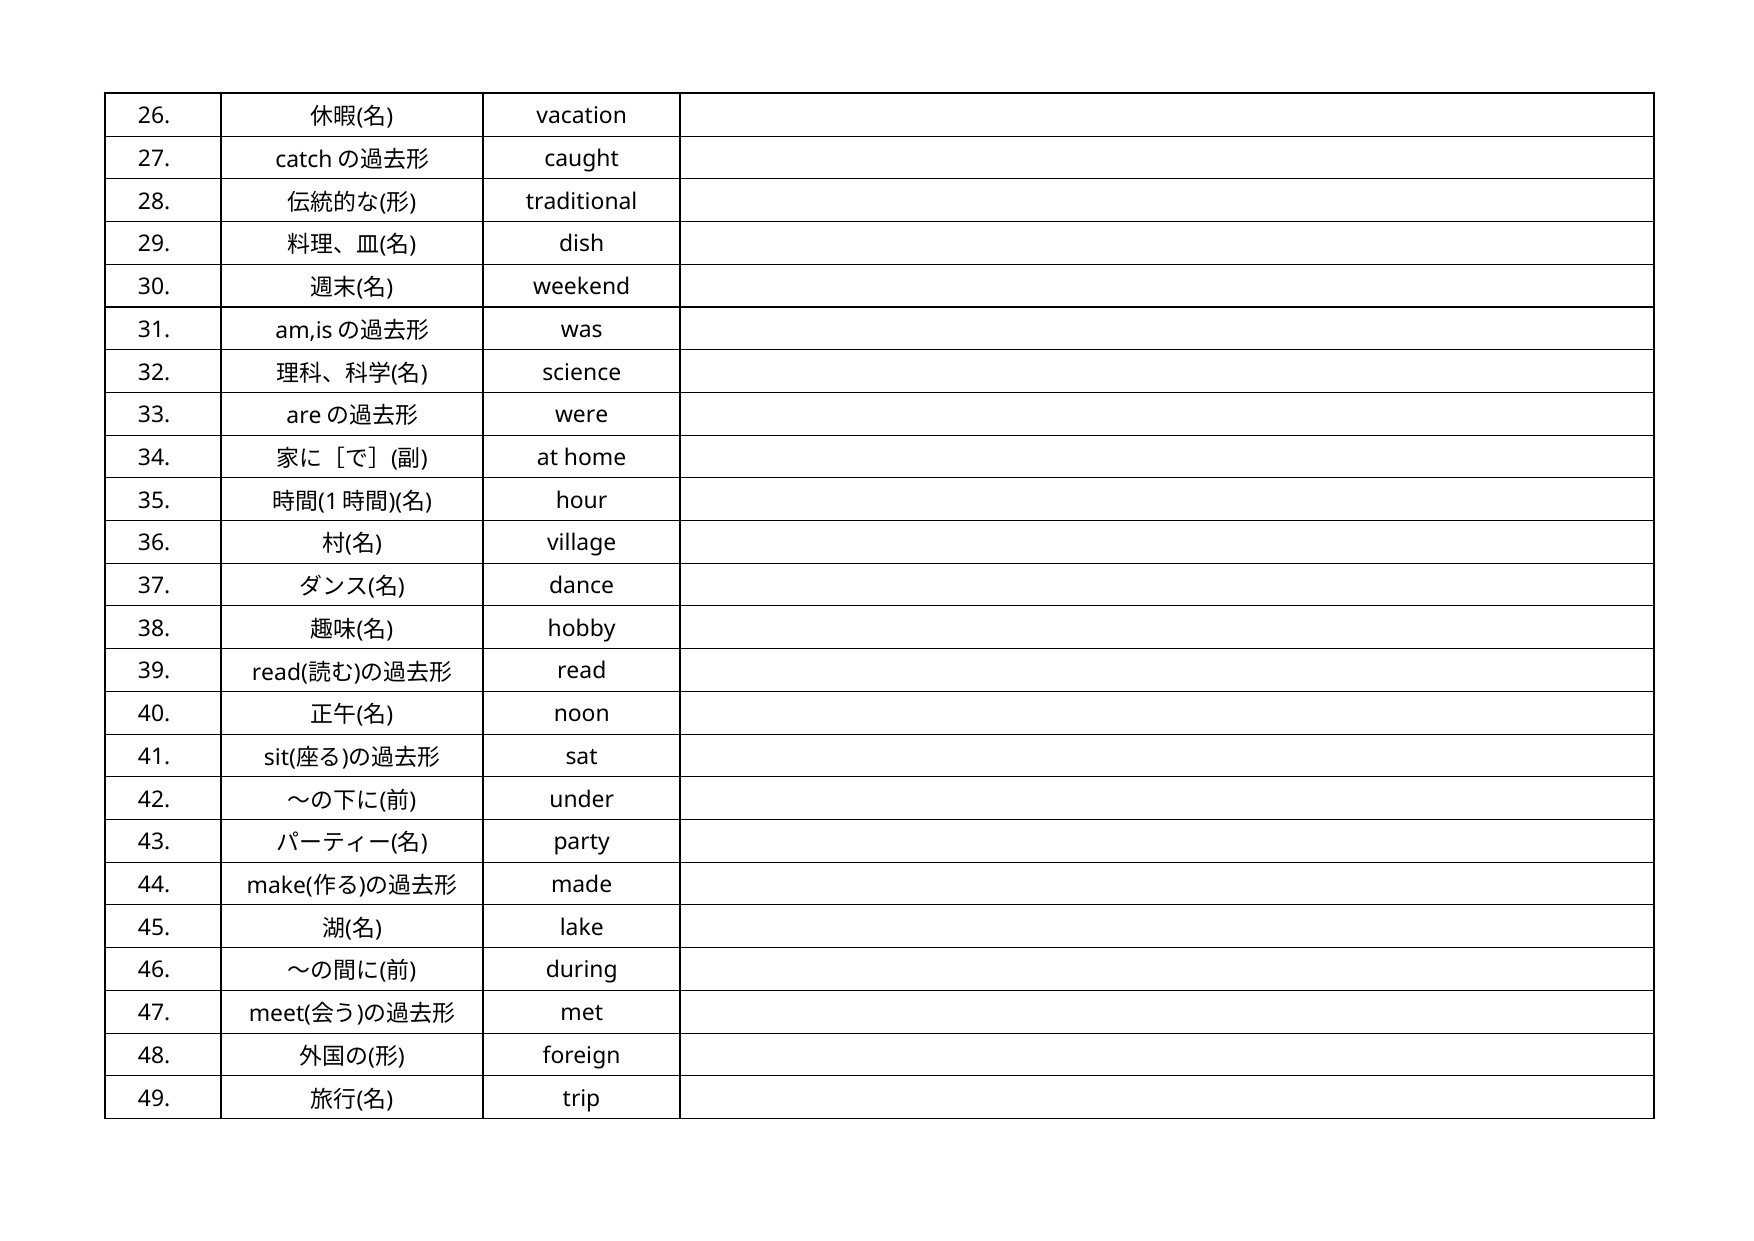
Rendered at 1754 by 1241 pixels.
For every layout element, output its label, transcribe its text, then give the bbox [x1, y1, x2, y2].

table_cell [681, 863, 1653, 904]
table_cell [681, 777, 1653, 819]
table_cell village [484, 521, 679, 563]
table_cell [106, 905, 220, 947]
table_cell party [484, 820, 679, 862]
table_cell 伝統的な(形) [222, 179, 482, 221]
table_cell trip [484, 1076, 679, 1118]
table_cell [106, 991, 220, 1032]
table_cell [681, 905, 1653, 947]
table_cell areの過去形 [222, 393, 482, 434]
table_cell [106, 564, 220, 605]
table_cell [106, 222, 220, 264]
table_cell [106, 948, 220, 990]
table_cell [681, 436, 1653, 477]
table_cell [681, 137, 1653, 178]
table_cell made [484, 863, 679, 904]
table_cell [106, 606, 220, 648]
table_cell [681, 94, 1653, 136]
table_cell [106, 692, 220, 733]
table_cell 時間(1時間)(名) [222, 478, 482, 520]
table_cell caught [484, 137, 679, 178]
table_cell was [484, 308, 679, 349]
table_cell were [484, 393, 679, 434]
table_cell [106, 863, 220, 904]
table_cell hour [484, 478, 679, 520]
table_cell hobby [484, 606, 679, 648]
table_cell [106, 777, 220, 819]
table_cell meet(会う)の過去形 [222, 991, 482, 1032]
table_cell [681, 692, 1653, 733]
table_cell [106, 179, 220, 221]
table_cell [681, 649, 1653, 691]
table_cell sit(座る)の過去形 [222, 735, 482, 776]
table_cell [681, 350, 1653, 392]
table_cell 家に［で］(副) [222, 436, 482, 477]
table_cell lake [484, 905, 679, 947]
table_cell [106, 436, 220, 477]
table_cell 外国の(形) [222, 1034, 482, 1075]
table_cell foreign [484, 1034, 679, 1075]
table_cell [106, 735, 220, 776]
table_cell [106, 94, 220, 136]
table_cell パーティー(名) [222, 820, 482, 862]
table_cell [681, 820, 1653, 862]
table_cell [106, 820, 220, 862]
table_cell 正午(名) [222, 692, 482, 733]
table_cell ～の間に(前) [222, 948, 482, 990]
table_cell [106, 478, 220, 520]
table_cell [681, 265, 1653, 306]
table_cell [681, 1034, 1653, 1075]
table_cell [106, 393, 220, 434]
table_cell read [484, 649, 679, 691]
table_cell [681, 606, 1653, 648]
table_cell 旅行(名) [222, 1076, 482, 1118]
table_cell dish [484, 222, 679, 264]
table_cell [681, 478, 1653, 520]
table_cell science [484, 350, 679, 392]
table_cell [106, 1076, 220, 1118]
table_cell sat [484, 735, 679, 776]
table_cell [106, 521, 220, 563]
table_cell [681, 948, 1653, 990]
table_cell 湖(名) [222, 905, 482, 947]
table_cell weekend [484, 265, 679, 306]
table_cell dance [484, 564, 679, 605]
table_cell [106, 350, 220, 392]
table_cell noon [484, 692, 679, 733]
table_cell [681, 179, 1653, 221]
table_cell [681, 564, 1653, 605]
table_cell under [484, 777, 679, 819]
table_cell [106, 649, 220, 691]
table_cell [681, 222, 1653, 264]
table_cell [681, 521, 1653, 563]
table_cell at home [484, 436, 679, 477]
table_cell [106, 137, 220, 178]
table_cell 休暇(名) [222, 94, 482, 136]
table_cell [106, 265, 220, 306]
table_cell [681, 393, 1653, 434]
table_cell catchの過去形 [222, 137, 482, 178]
table_cell [681, 308, 1653, 349]
table_cell 趣味(名) [222, 606, 482, 648]
table_cell [106, 308, 220, 349]
table_cell [106, 1034, 220, 1075]
table_cell 料理、皿(名) [222, 222, 482, 264]
table_cell ダンス(名) [222, 564, 482, 605]
table_cell vacation [484, 94, 679, 136]
table_cell am,isの過去形 [222, 308, 482, 349]
table_cell 理科、科学(名) [222, 350, 482, 392]
table_cell met [484, 991, 679, 1032]
table_cell [681, 735, 1653, 776]
table_cell traditional [484, 179, 679, 221]
table_cell 村(名) [222, 521, 482, 563]
table_cell ～の下に(前) [222, 777, 482, 819]
table_cell read(読む)の過去形 [222, 649, 482, 691]
table_cell during [484, 948, 679, 990]
table_cell [681, 991, 1653, 1032]
table_cell make(作る)の過去形 [222, 863, 482, 904]
table_cell [681, 1076, 1653, 1118]
table_cell 週末(名) [222, 265, 482, 306]
